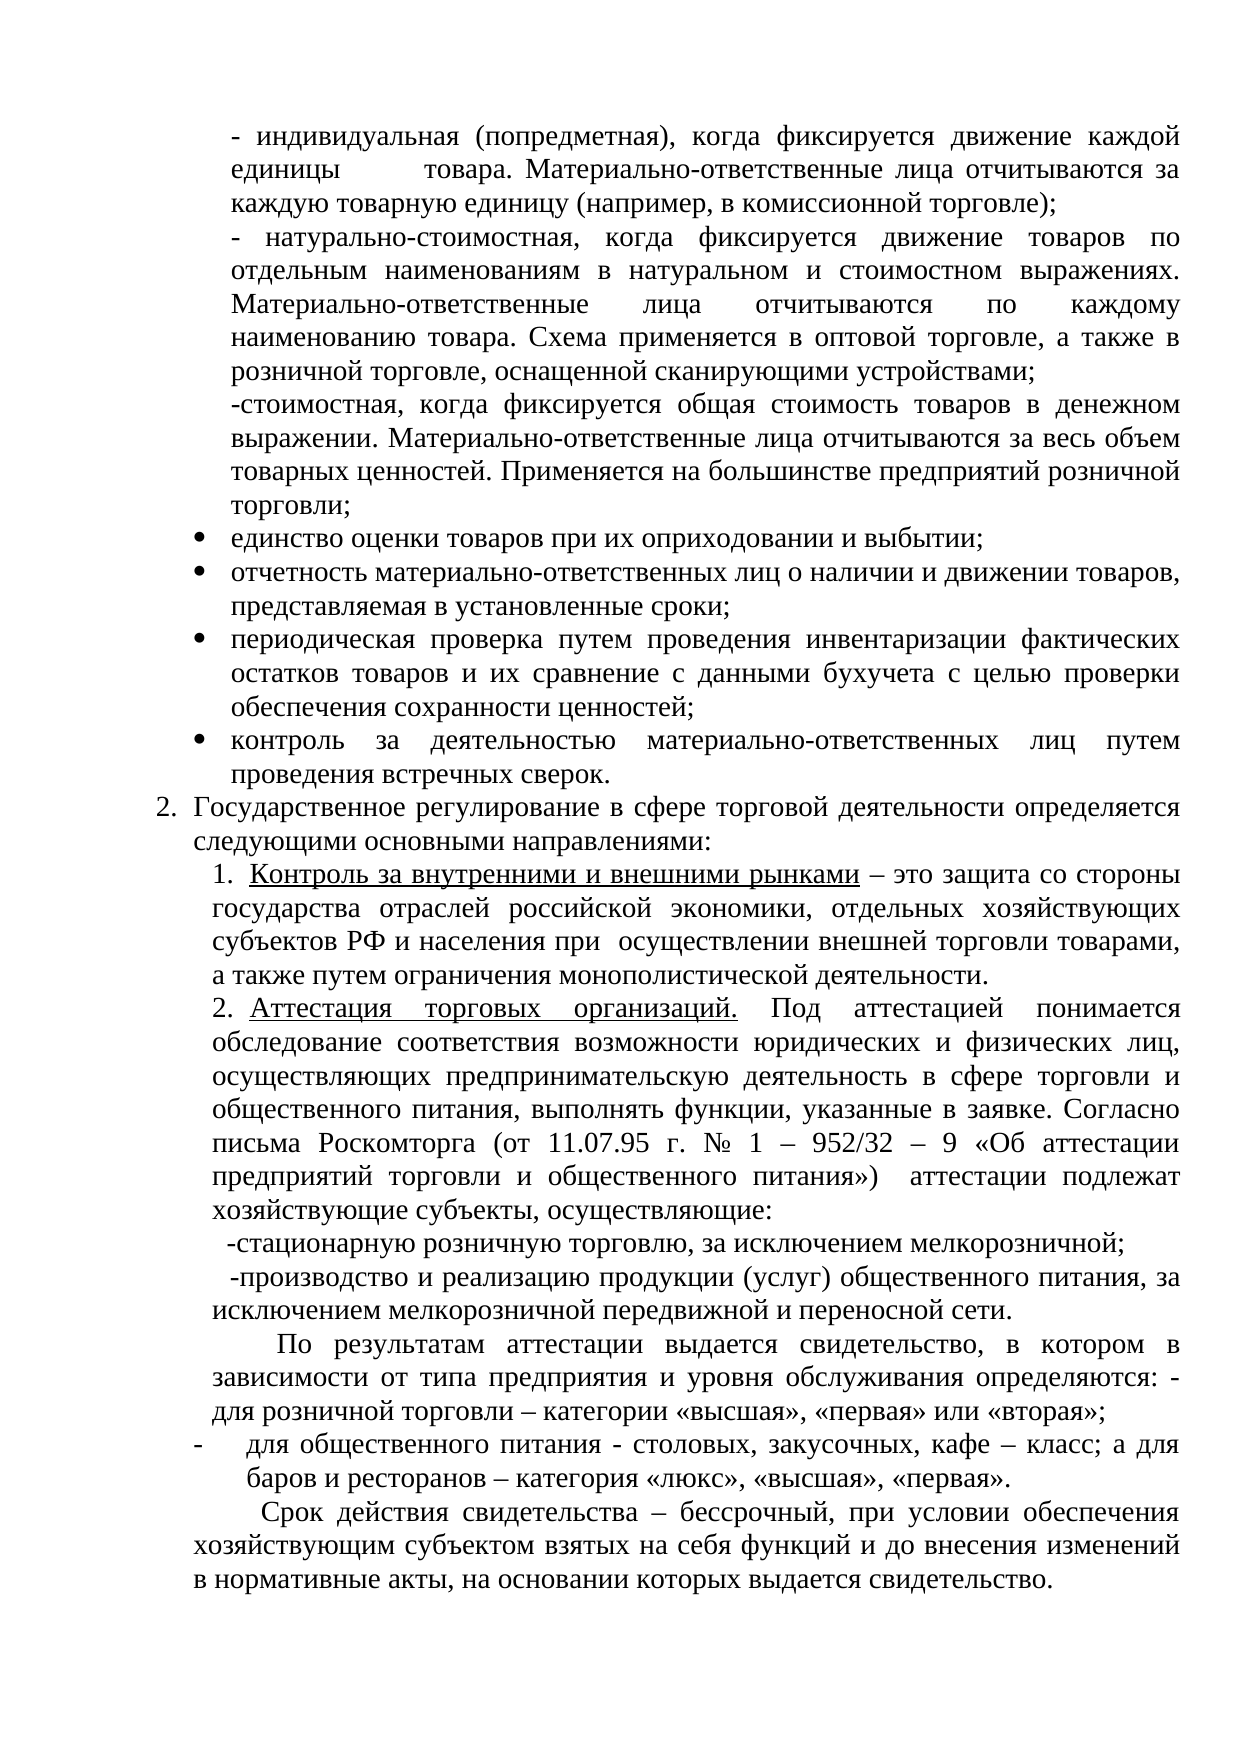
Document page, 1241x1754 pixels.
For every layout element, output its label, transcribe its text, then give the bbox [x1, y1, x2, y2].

text - натурально-стоимостная, когда фиксируется движение товаров по отдельным наименованиям в натуральном и стоимостном выражениях. Материально-ответственные лица отчитываются по каждому наименованию товара. Схема применяется в оптовой торговле, а также в розничной торговле, оснащенной сканирующими устройствами; [231, 219, 1181, 386]
list для общественного питания - столовых, закусочных, кафе – класс; а для баров и ресторанов – категория «люкс», «высшая», «первая». [193, 1427, 1181, 1494]
text Срок действия свидетельства – бессрочный, при условии обеспечения хозяйствующим субъектом взятых на себя функций и до внесения изменений в нормативные акты, на основании которых выдается свидетельство. [193, 1494, 1181, 1594]
list Контроль за внутренними и внешними рынками – это защита со стороны государства отраслей российской экономики, отдельных хозяйствующих субъектов РФ и населения при осуществлении внешней торговли товарами, а также путем ограничения монополистической деятельности. [212, 856, 1181, 991]
text -производство и реализацию продукции (услуг) общественного питания, за исключением мелкорозничной передвижной и переносной сети. [212, 1259, 1181, 1326]
text -стационарную розничную торговлю, за исключением мелкорозничной; [212, 1225, 1181, 1259]
list периодическая проверка путем проведения инвентаризации фактических остатков товаров и их сравнение с данными бухучета с целью проверки обеспечения сохранности ценностей; [194, 621, 1181, 722]
list Государственное регулирование в сфере торговой деятельности определяется следующими основными направлениями: [156, 789, 1181, 856]
text -стоимостная, когда фиксируется общая стоимость товаров в денежном выражении. Материально-ответственные лица отчитываются за весь объем товарных ценностей. Применяется на большинстве предприятий розничной торговли; [231, 386, 1181, 521]
list единство оценки товаров при их оприходовании и выбытии; [194, 521, 1181, 554]
list отчетность материально-ответственных лиц о наличии и движении товаров, представляемая в установленные сроки; [194, 554, 1181, 621]
list контроль за деятельностью материально-ответственных лиц путем проведения встречных сверок. [194, 722, 1181, 789]
list Аттестация торговых организаций. Под аттестацией понимается обследование соответствия возможности юридических и физических лиц, осуществляющих предпринимательскую деятельность в сфере торговли и общественного питания, выполнять функции, указанные в заявке. Согласно письма Роскомторга (от 11.07.95 г. № 1 – 952/32 – 9 «Об аттестации предприятий торговли и общественного питания») аттестации подлежат хозяйствующие субъекты, осуществляющие: [212, 991, 1181, 1225]
text - индивидуальная (попредметная), когда фиксируется движение каждой единицы товара. Материально-ответственные лица отчитываются за каждую товарную единицу (например, в комиссионной торговле); [231, 118, 1181, 219]
text По результатам аттестации выдается свидетельство, в котором в зависимости от типа предприятия и уровня обслуживания определяются: - для розничной торговли – категории «высшая», «первая» или «вторая»; [212, 1326, 1181, 1427]
